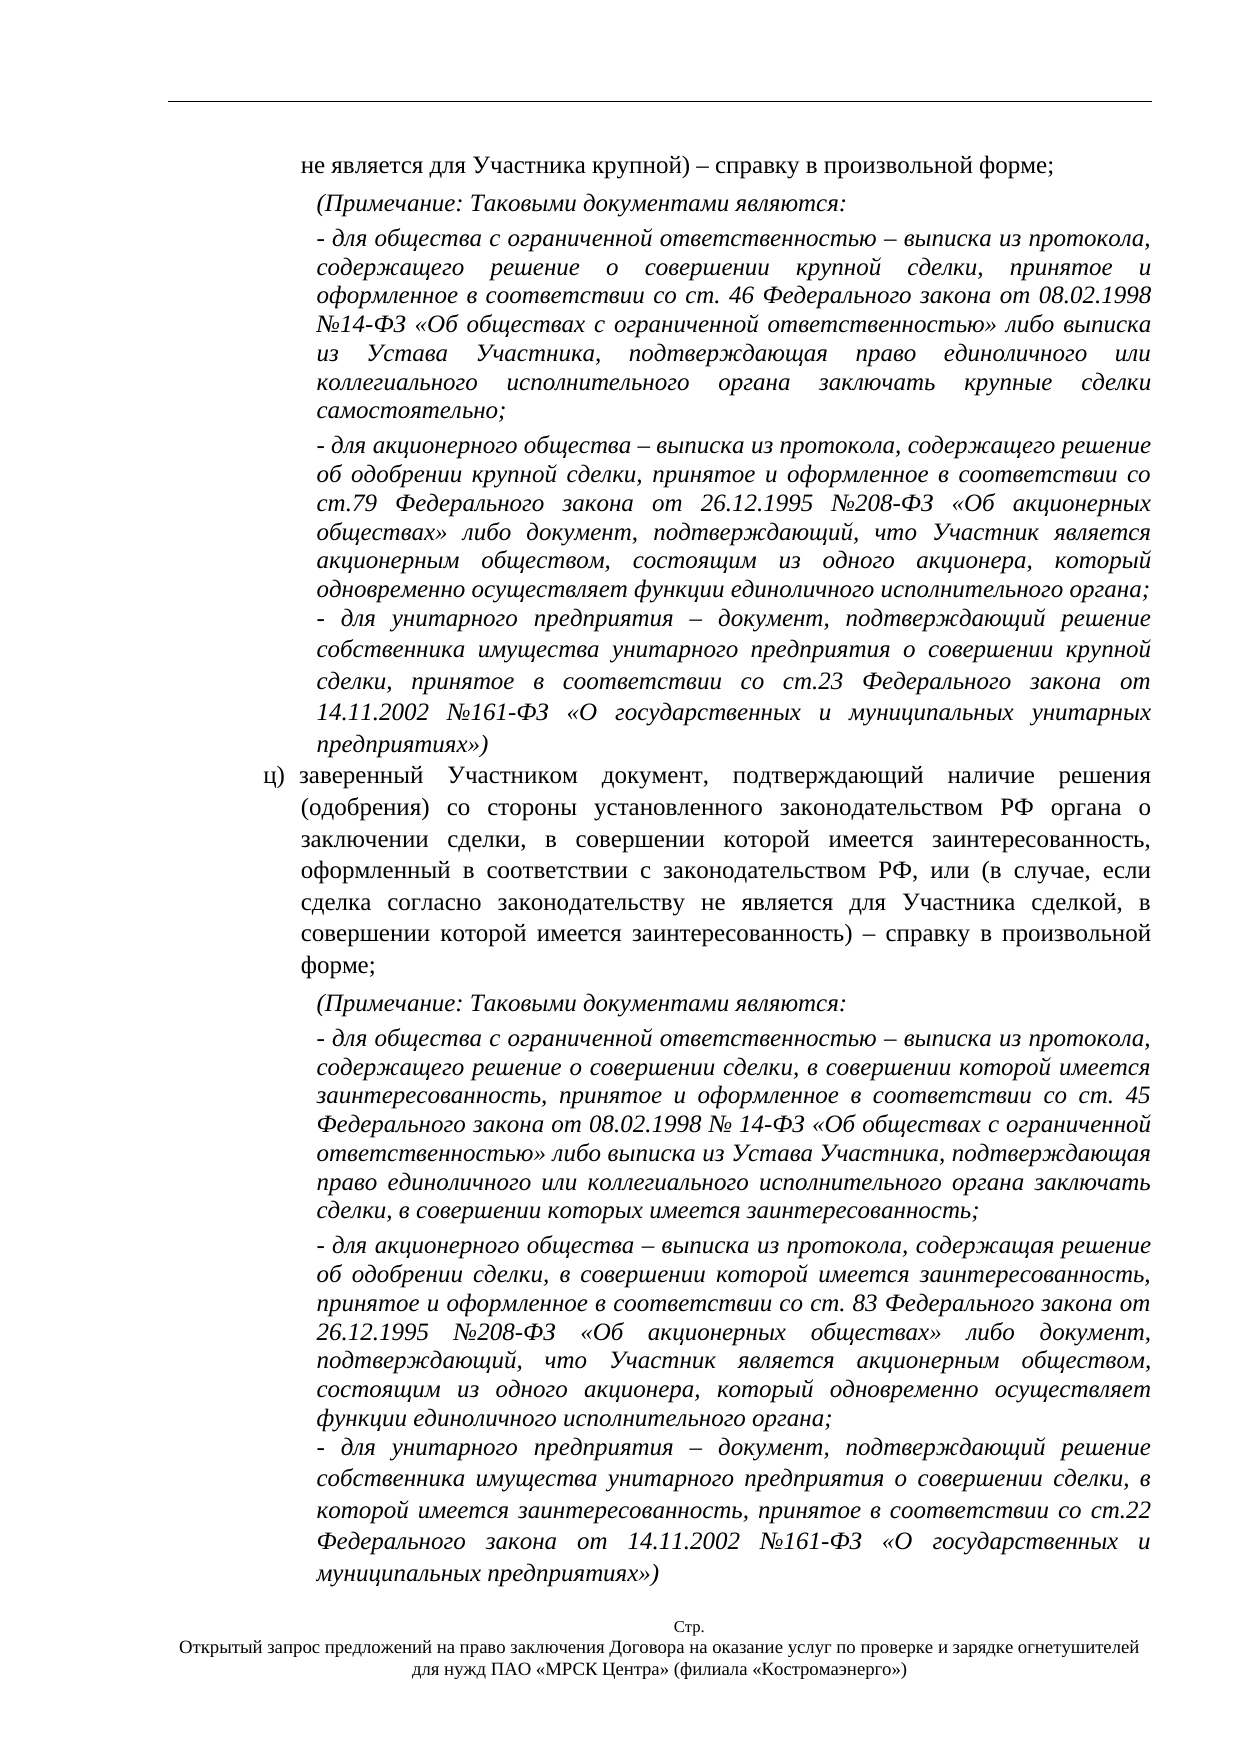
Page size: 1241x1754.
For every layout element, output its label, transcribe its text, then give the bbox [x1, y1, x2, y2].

list заверенный Участником документ, подтверждающий наличие решения (одобрения) со стороны установленного законодательством РФ органа о заключении сделки, в совершении которой имеется заинтересованность, оформленный в соответствии с законодательством РФ, или (в случае, если сделка согласно законодательству не является для Участника сделкой, в совершении которой имеется заинтересованность) – справку в произвольной форме; [263, 761, 1152, 979]
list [263, 150, 1152, 179]
list - для акционерного общества – выписка из протокола, содержащего решение об одобрении крупной сделки, принятое и оформленное в соответствии со ст.79 Федерального закона от 26.12.1995 №208-ФЗ «Об акционерных обществах» либо документ, подтверждающий, что Участник является акционерным обществом, состоящим из одного акционера, который одновременно осуществляет функции единоличного исполнительного органа; [316, 430, 1152, 603]
list - для унитарного предприятия – документ, подтверждающий решение собственника имущества унитарного предприятия о совершении сделки, в которой имеется заинтересованность, принятое в соответствии со ст.22 Федерального закона от 14.11.2002 №161-ФЗ «О государственных и муниципальных предприятиях») [316, 1432, 1152, 1587]
list - для унитарного предприятия – документ, подтверждающий решение собственника имущества унитарного предприятия о совершении крупной сделки, принятое в соответствии со ст.23 Федерального закона от 14.11.2002 №161-ФЗ «О государственных и муниципальных унитарных предприятиях») [316, 603, 1152, 758]
list (Примечание: Таковыми документами являются: [316, 988, 1152, 1017]
list (Примечание: Таковыми документами являются: [316, 188, 1152, 217]
list - для акционерного общества – выписка из протокола, содержащая решение об одобрении сделки, в совершении которой имеется заинтересованность, принятое и оформленное в соответствии со ст. 83 Федерального закона от 26.12.1995 №208-ФЗ «Об акционерных обществах» либо документ, подтверждающий, что Участник является акционерным обществом, состоящим из одного акционера, который одновременно осуществляет функции единоличного исполнительного органа; [316, 1230, 1152, 1432]
list - для общества с ограниченной ответственностью – выписка из протокола, содержащего решение о совершении сделки, в совершении которой имеется заинтересованность, принятое и оформленное в соответствии со ст. 45 Федерального закона от 08.02.1998 № 14-ФЗ «Об обществах с ограниченной ответственностью» либо выписка из Устава Участника, подтверждающая право единоличного или коллегиального исполнительного органа заключать сделки, в совершении которых имеется заинтересованность; [316, 1023, 1152, 1224]
list - для общества с ограниченной ответственностью – выписка из протокола, содержащего решение о совершении крупной сделки, принятое и оформленное в соответствии со ст. 46 Федерального закона от 08.02.1998 №14-ФЗ «Об обществах с ограниченной ответственностью» либо выписка из Устава Участника, подтверждающая право единоличного или коллегиального исполнительного органа заключать крупные сделки самостоятельно; [316, 223, 1152, 424]
